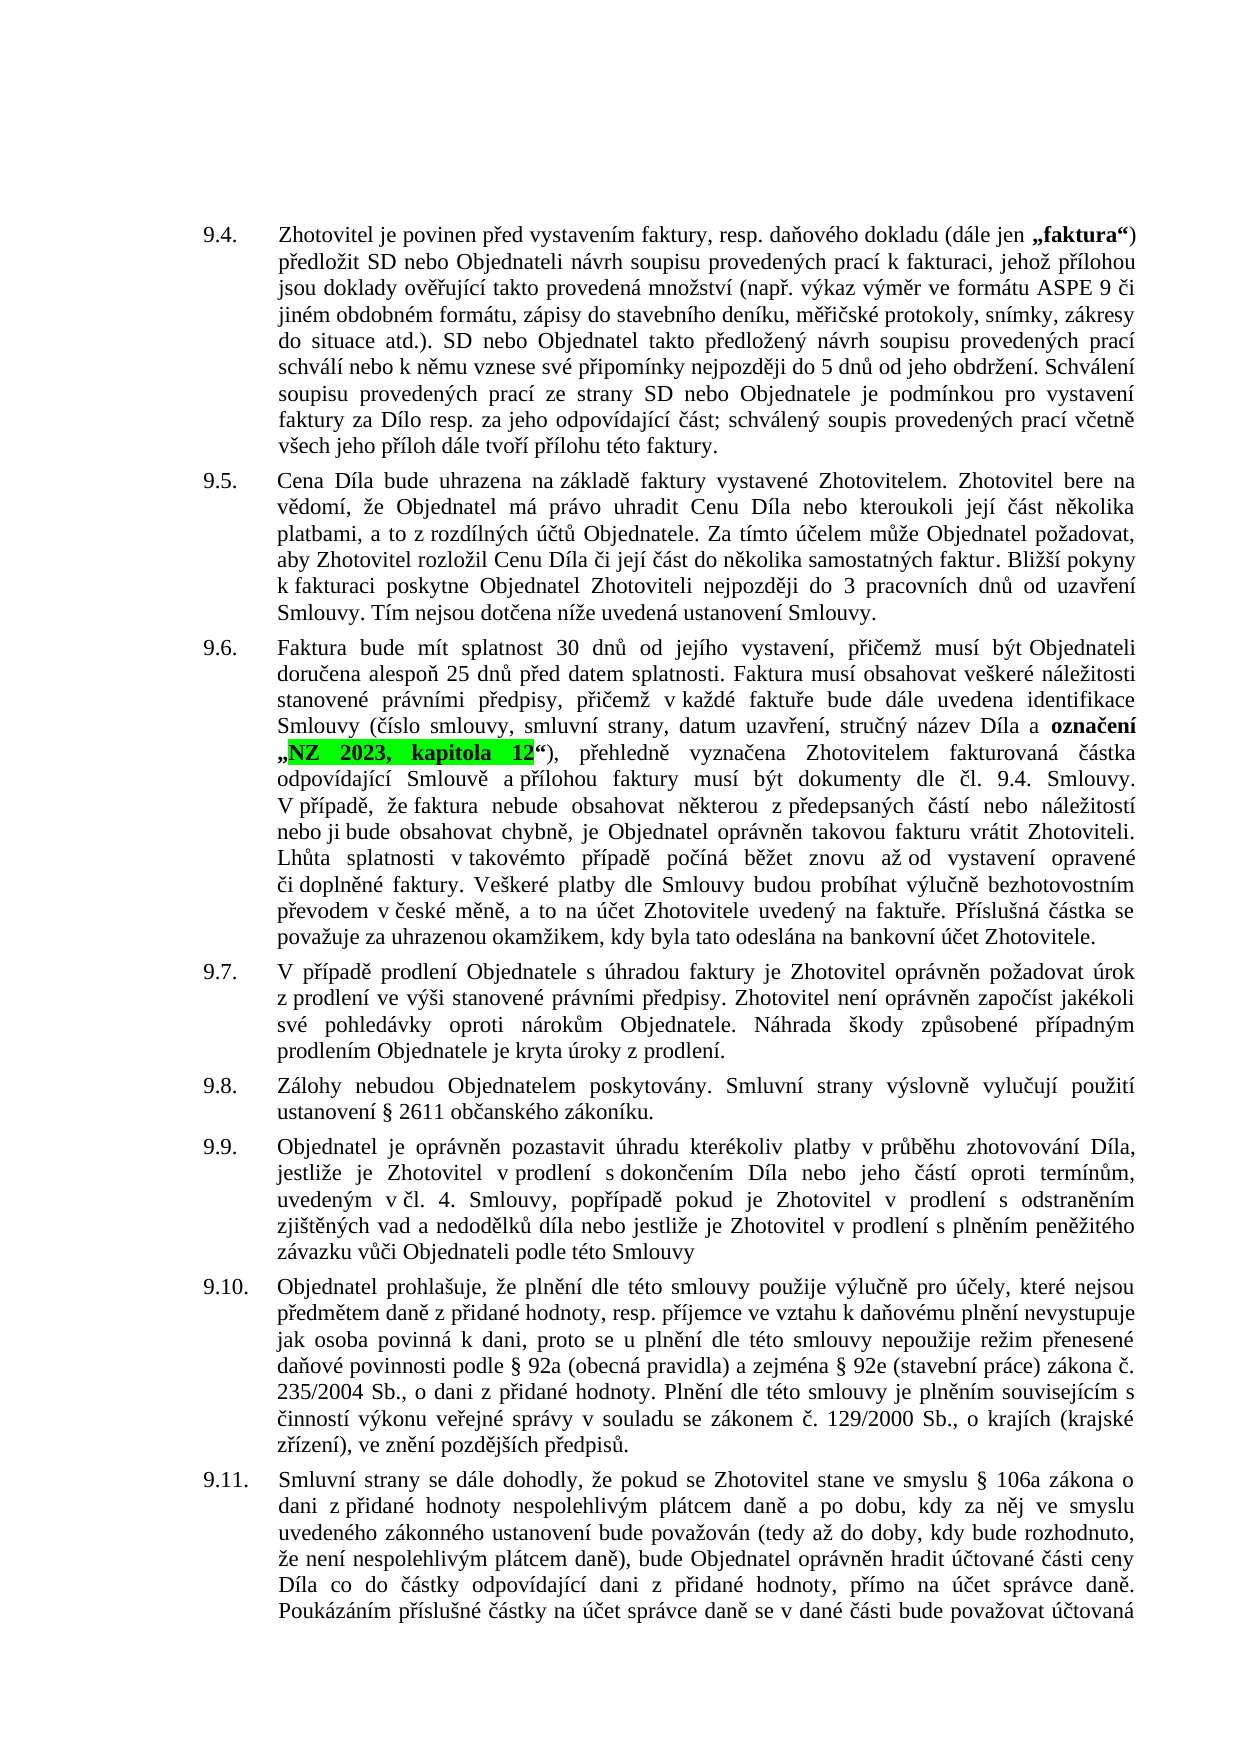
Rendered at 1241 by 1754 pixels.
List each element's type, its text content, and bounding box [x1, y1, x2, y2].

text Zhotovitel je povinen před vystavením faktury, resp. daňového dokladu (dále jen „faktura“) předložit SD nebo Objednateli návrh soupisu provedených prací k fakturaci, jehož přílohou jsou doklady ověřující takto provedená množství (např. výkaz výměr ve formátu ASPE 9 či jiném obdobném formátu, zápisy do stavebního deníku, měřičské protokoly, snímky, zákresy do situace atd.). SD nebo Objednatel takto předložený návrh soupisu provedených prací schválí nebo k němu vznese své připomínky nejpozději do 5 dnů od jeho obdržení. Schválení soupisu provedených prací ze strany SD nebo Objednatele je podmínkou pro vystavení faktury za Dílo resp. za jeho odpovídající část; schválený soupis provedených prací včetně všech jeho příloh dále tvoří přílohu této faktury. [203, 222, 1136, 459]
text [203, 1466, 1136, 1624]
text Objednatel je oprávněn pozastavit úhradu kterékoliv platby v průběhu zhotovování Díla, jestliže je Zhotovitel v prodlení s dokončením Díla nebo jeho částí oproti termínům, uvedeným v čl. 4. Smlouvy, popřípadě pokud je Zhotovitel v prodlení s odstraněním zjištěných vad a nedodělků díla nebo jestliže je Zhotovitel v prodlení s plněním peněžitého závazku vůči Objednateli podle této Smlouvy [203, 1133, 1136, 1265]
text Zálohy nebudou Objednatelem poskytovány. Smluvní strany výslovně vylučují použití ustanovení § 2611 občanského zákoníku. [203, 1072, 1136, 1124]
text V případě prodlení Objednatele s úhradou faktury je Zhotovitel oprávněn požadovat úrok z prodlení ve výši stanovené právními předpisy. Zhotovitel není oprávněn započíst jakékoli své pohledávky oproti nárokům Objednatele. Náhrada škody způsobené případným prodlením Objednatele je kryta úroky z prodlení. [203, 958, 1136, 1063]
text Objednatel prohlašuje, že plnění dle této smlouvy použije výlučně pro účely, které nejsou předmětem daně z přidané hodnoty, resp. příjemce ve vztahu k daňovému plnění nevystupuje jak osoba povinná k dani, proto se u plnění dle této smlouvy nepoužije režim přenesené daňové povinnosti podle § 92a (obecná pravidla) a zejména § 92e (stavební práce) zákona č. 235/2004 Sb., o dani z přidané hodnoty. Plnění dle této smlouvy je plněním souvisejícím s činností výkonu veřejné správy v souladu se zákonem č. 129/2000 Sb., o krajích (krajské zřízení), ve znění pozdějších předpisů. [203, 1273, 1136, 1457]
text Faktura bude mít splatnost 30 dnů od jejího vystavení, přičemž musí být Objednateli doručena alespoň 25 dnů před datem splatnosti. Faktura musí obsahovat veškeré náležitosti stanovené právními předpisy, přičemž v každé faktuře bude dále uvedena identifikace Smlouvy (číslo smlouvy, smluvní strany, datum uzavření, stručný název Díla a označení „NZ 2023, kapitola 12“), přehledně vyznačena Zhotovitelem fakturovaná částka odpovídající Smlouvě a přílohou faktury musí být dokumenty dle čl. 9.4. Smlouvy. V případě, že faktura nebude obsahovat některou z předepsaných částí nebo náležitostí nebo ji bude obsahovat chybně, je Objednatel oprávněn takovou fakturu vrátit Zhotoviteli. Lhůta splatnosti v takovémto případě počíná běžet znovu až od vystavení opravené či doplněné faktury. Veškeré platby dle Smlouvy budou probíhat výlučně bezhotovostním převodem v české měně, a to na účet Zhotovitele uvedený na faktuře. Příslušná částka se považuje za uhrazenou okamžikem, kdy byla tato odeslána na bankovní účet Zhotovitele. [203, 633, 1136, 950]
text Cena Díla bude uhrazena na základě faktury vystavené Zhotovitelem. Zhotovitel bere na vědomí, že Objednatel má právo uhradit Cenu Díla nebo kteroukoli její část několika platbami, a to z rozdílných účtů Objednatele. Za tímto účelem může Objednatel požadovat, aby Zhotovitel rozložil Cenu Díla či její část do několika samostatných faktur. Bližší pokyny k fakturaci poskytne Objednatel Zhotoviteli nejpozději do 3 pracovních dnů od uzavření Smlouvy. Tím nejsou dotčena níže uvedená ustanovení Smlouvy. [203, 467, 1136, 625]
